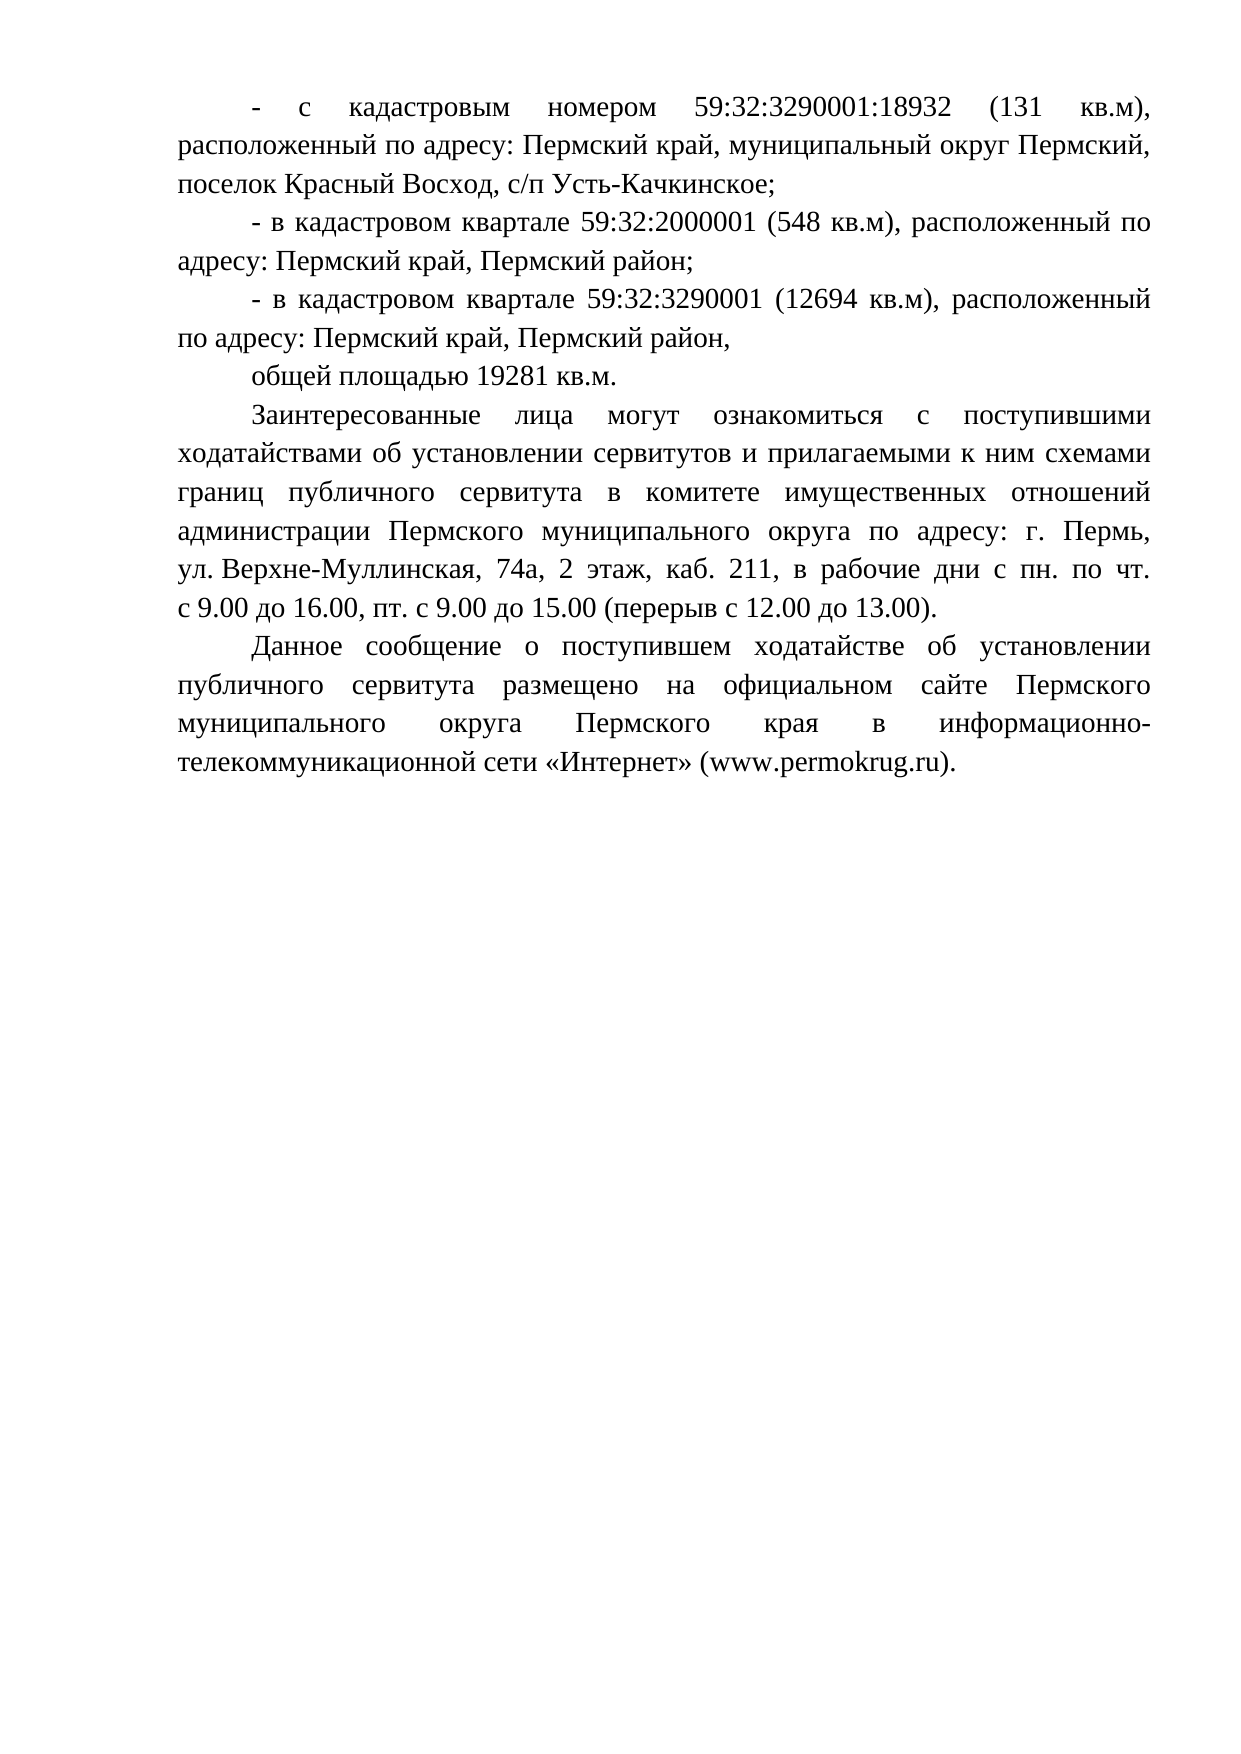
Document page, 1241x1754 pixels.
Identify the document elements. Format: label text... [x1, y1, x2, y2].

list Заинтересованные лица могут ознакомиться с поступившими ходатайствами об установлении сервитутов и прилагаемыми к ним схемами границ публичного сервитута в комитете имущественных отношений администрации Пермского муниципального округа по адресу: г. Пермь, ул. Верхне-Муллинская, 74а, 2 этаж, каб. 211, в рабочие дни с пн. по чт. с 9.00 до 16.00, пт. с 9.00 до 15.00 (перерыв с 12.00 до 13.00). [177, 397, 1152, 623]
list - с кадастровым номером 59:32:3290001:18932 (131 кв.м), расположенный по адресу: Пермский край, муниципальный округ Пермский, поселок Красный Восход, с/п Усть-Качкинское; [177, 89, 1152, 199]
text Данное сообщение о поступившем ходатайстве об установлении публичного сервитута размещено на официальном сайте Пермского муниципального округа Пермского края в информационно-телекоммуникационной сети «Интернет» (www.permokrug.ru). [177, 628, 1152, 777]
list - в кадастровом квартале 59:32:3290001 (12694 кв.м), расположенный по адресу: Пермский край, Пермский район, [177, 281, 1152, 353]
list общей площадью 19281 кв.м. [177, 358, 1152, 392]
list - в кадастровом квартале 59:32:2000001 (548 кв.м), расположенный по адресу: Пермский край, Пермский район; [177, 204, 1152, 276]
